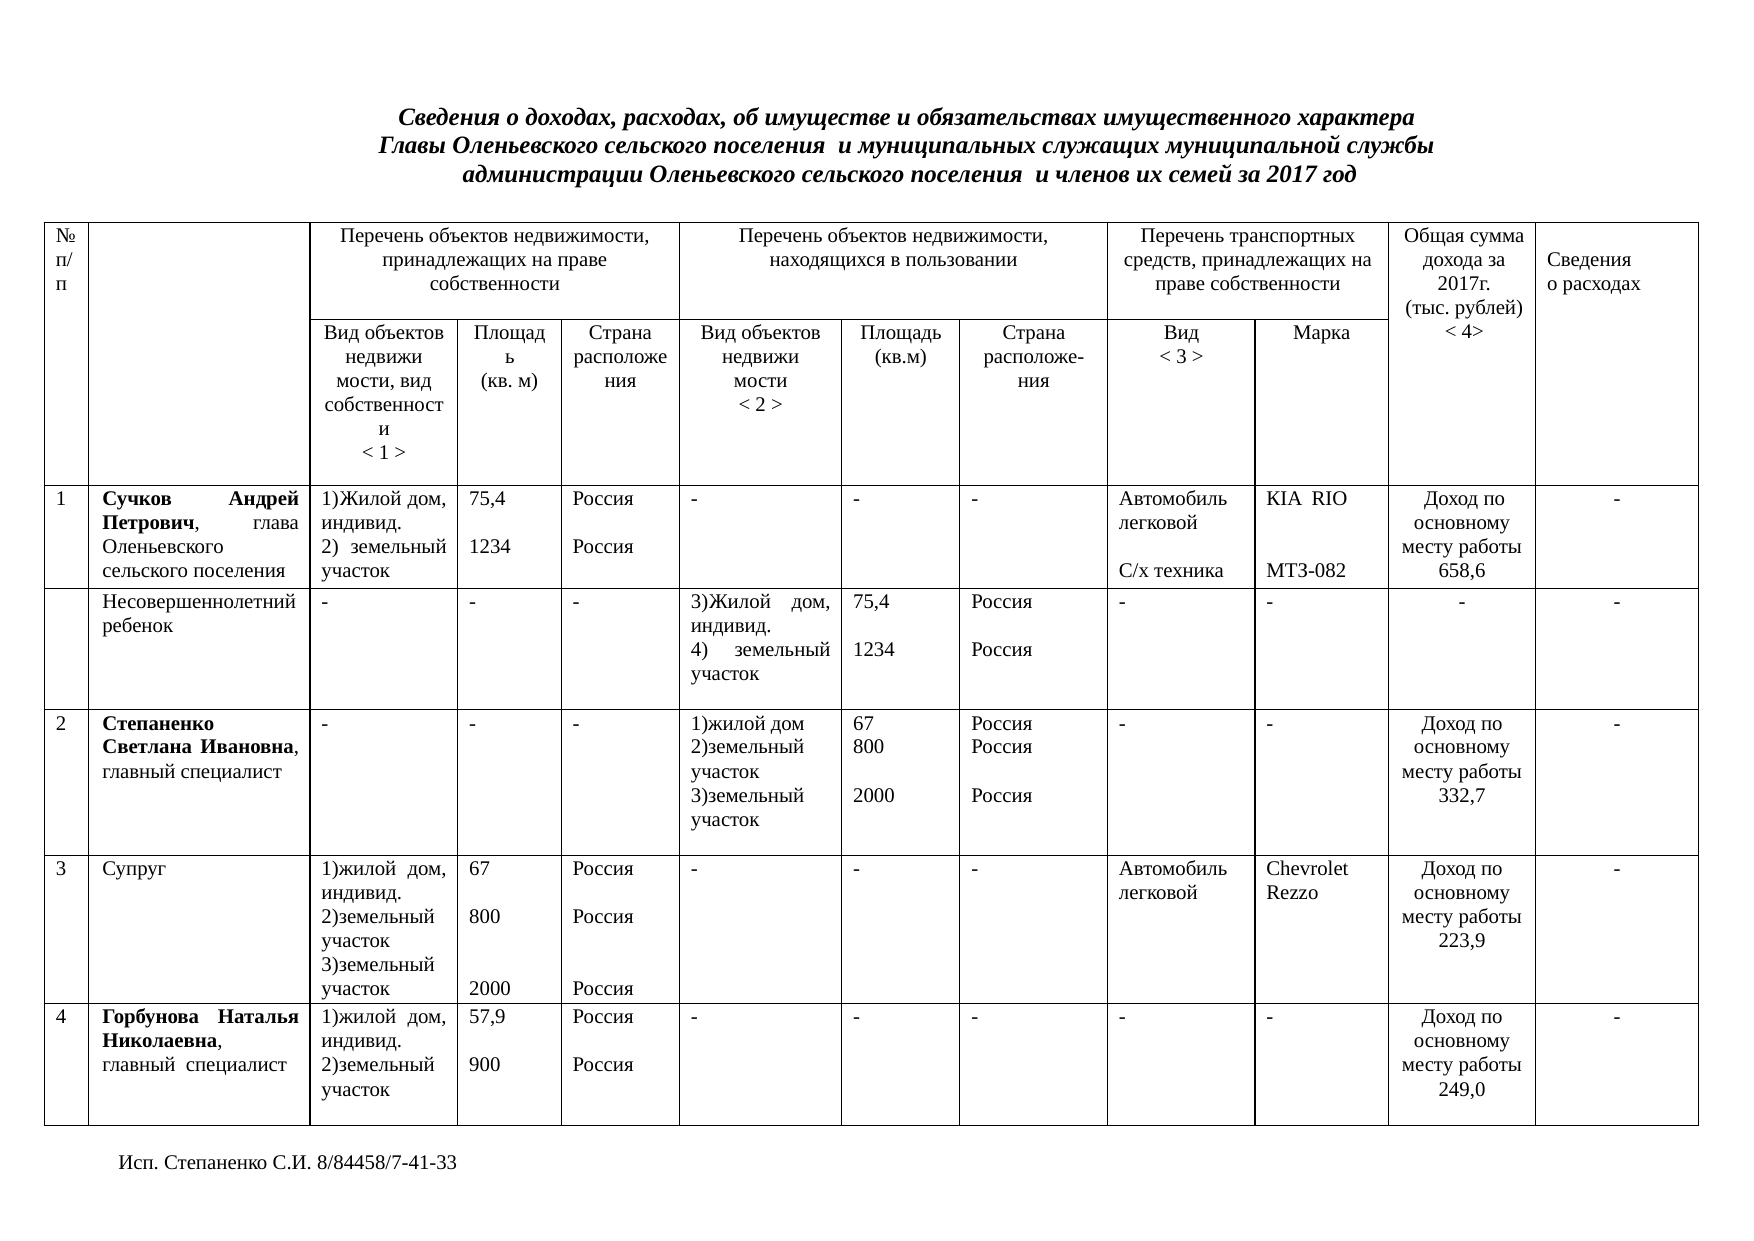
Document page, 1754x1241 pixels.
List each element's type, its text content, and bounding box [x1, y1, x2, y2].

table_header Перечень объектов недвижимости, принадлежащих на праве собственности [311, 223, 679, 319]
table_cell - [1536, 486, 1698, 588]
table_cell Сучков Андрей Петрович, глава Оленьевского сельского поселения [89, 486, 309, 588]
table_cell Вид объектов недвижи мости, вид собственности < 1 > [311, 320, 457, 484]
table_cell - [680, 486, 841, 588]
table_cell - [1536, 589, 1698, 709]
table_cell - [311, 710, 457, 855]
table_cell - [1389, 589, 1535, 709]
table_cell Степаненко Светлана Ивановна, главный специалист [89, 710, 309, 855]
table_cell [45, 589, 88, 709]
table_cell - [1536, 856, 1698, 1003]
table_cell 67 800 2000 [458, 856, 561, 1003]
table_cell - [960, 1004, 1107, 1124]
table_cell - [680, 1004, 841, 1124]
table_cell Автомобиль легковой [1108, 856, 1254, 1003]
table_cell Россия Россия [960, 589, 1107, 709]
table_header Перечень транспортных средств, принадлежащих на праве собственности [1108, 223, 1388, 319]
table_cell Несовершеннолетний ребенок [89, 589, 309, 709]
table_cell - [1256, 710, 1388, 855]
table_cell Доход по основному месту работы 223,9 [1389, 856, 1535, 1003]
table_cell 75,4 1234 [458, 486, 561, 588]
table_cell - [458, 589, 561, 709]
table_cell Доход по основному месту работы 332,7 [1389, 710, 1535, 855]
table_cell Жилой дом, индивид. земельный участок [311, 486, 457, 588]
table_cell - [562, 589, 679, 709]
table_cell 67 800 2000 [842, 710, 959, 855]
table_cell 1)жилой дом 2)земельный участок 3)земельный участок [680, 710, 841, 855]
table_cell 1 [45, 486, 88, 588]
table_cell - [842, 486, 959, 588]
table_cell Автомобиль легковой С/х техника [1108, 486, 1254, 588]
table_header Перечень объектов недвижимости, находящихся в пользовании [680, 223, 1107, 319]
table_cell Россия Россия [562, 486, 679, 588]
table_cell 1)жилой дом, индивид. 2)земельный участок [311, 1004, 457, 1124]
text администрации Оленьевского сельского поселения и членов их семей за 2017 год [118, 159, 1695, 188]
table_cell 2 [45, 710, 88, 855]
table_cell Страна расположения [562, 320, 679, 484]
table_cell 75,4 1234 [842, 589, 959, 709]
table_cell - [1256, 1004, 1388, 1124]
table_cell - [1108, 589, 1254, 709]
table_cell Россия Россия Россия [562, 856, 679, 1003]
table_cell Россия Россия [562, 1004, 679, 1124]
table_cell - [1108, 1004, 1254, 1124]
table_cell - [1256, 589, 1388, 709]
table_cell Горбунова Наталья Николаевна, главный специалист [89, 1004, 309, 1124]
table_cell Доход по основному месту работы 249,0 [1389, 1004, 1535, 1124]
text Главы Оленьевского сельского поселения и муниципальных служащих муниципальной службы [118, 131, 1695, 159]
table_cell - [458, 710, 561, 855]
table_cell Площадь (кв. м) [458, 320, 561, 484]
table_header Общая сумма дохода за 2017г. (тыс. рублей) < 4> [1389, 223, 1535, 484]
table_cell Вид объектов недвижи мости < 2 > [680, 320, 841, 484]
table_header № п/п п /п [45, 223, 88, 484]
table_cell Супруг [89, 856, 309, 1003]
table_cell Жилой дом, индивид. земельный участок [680, 589, 841, 709]
table_cell Вид < 3 > [1108, 320, 1254, 484]
table_cell 3 [45, 856, 88, 1003]
table_cell - [562, 710, 679, 855]
table_cell 4 [45, 1004, 88, 1124]
table_header Сведения о расходах [1536, 223, 1698, 484]
table_cell - [311, 589, 457, 709]
table_cell Chevrolet Rezzo [1256, 856, 1388, 1003]
table_cell - [960, 486, 1107, 588]
table_cell Страна расположе-ния [960, 320, 1107, 484]
table_cell - [1536, 1004, 1698, 1124]
table_cell - [1108, 710, 1254, 855]
table_cell - [842, 1004, 959, 1124]
table_cell Доход по основному месту работы 658,6 [1389, 486, 1535, 588]
table_cell Россия Россия Россия [960, 710, 1107, 855]
table_cell - [1536, 710, 1698, 855]
table_cell КIA RIO МТЗ-082 [1256, 486, 1388, 588]
table_cell - [680, 856, 841, 1003]
table_cell - [960, 856, 1107, 1003]
text Исп. Степаненко С.И. 8/84458/7-41-33 [118, 1149, 1695, 1174]
table_cell 1)жилой дом, индивид. 2)земельный участок 3)земельный участок [311, 856, 457, 1003]
table_cell Площадь (кв.м) [842, 320, 959, 484]
table_header [89, 223, 309, 484]
table_cell Марка [1256, 320, 1388, 484]
table_cell 57,9 900 [458, 1004, 561, 1124]
text Сведения о доходах, расходах, об имуществе и обязательствах имущественного характера [118, 102, 1695, 131]
table_cell - [842, 856, 959, 1003]
